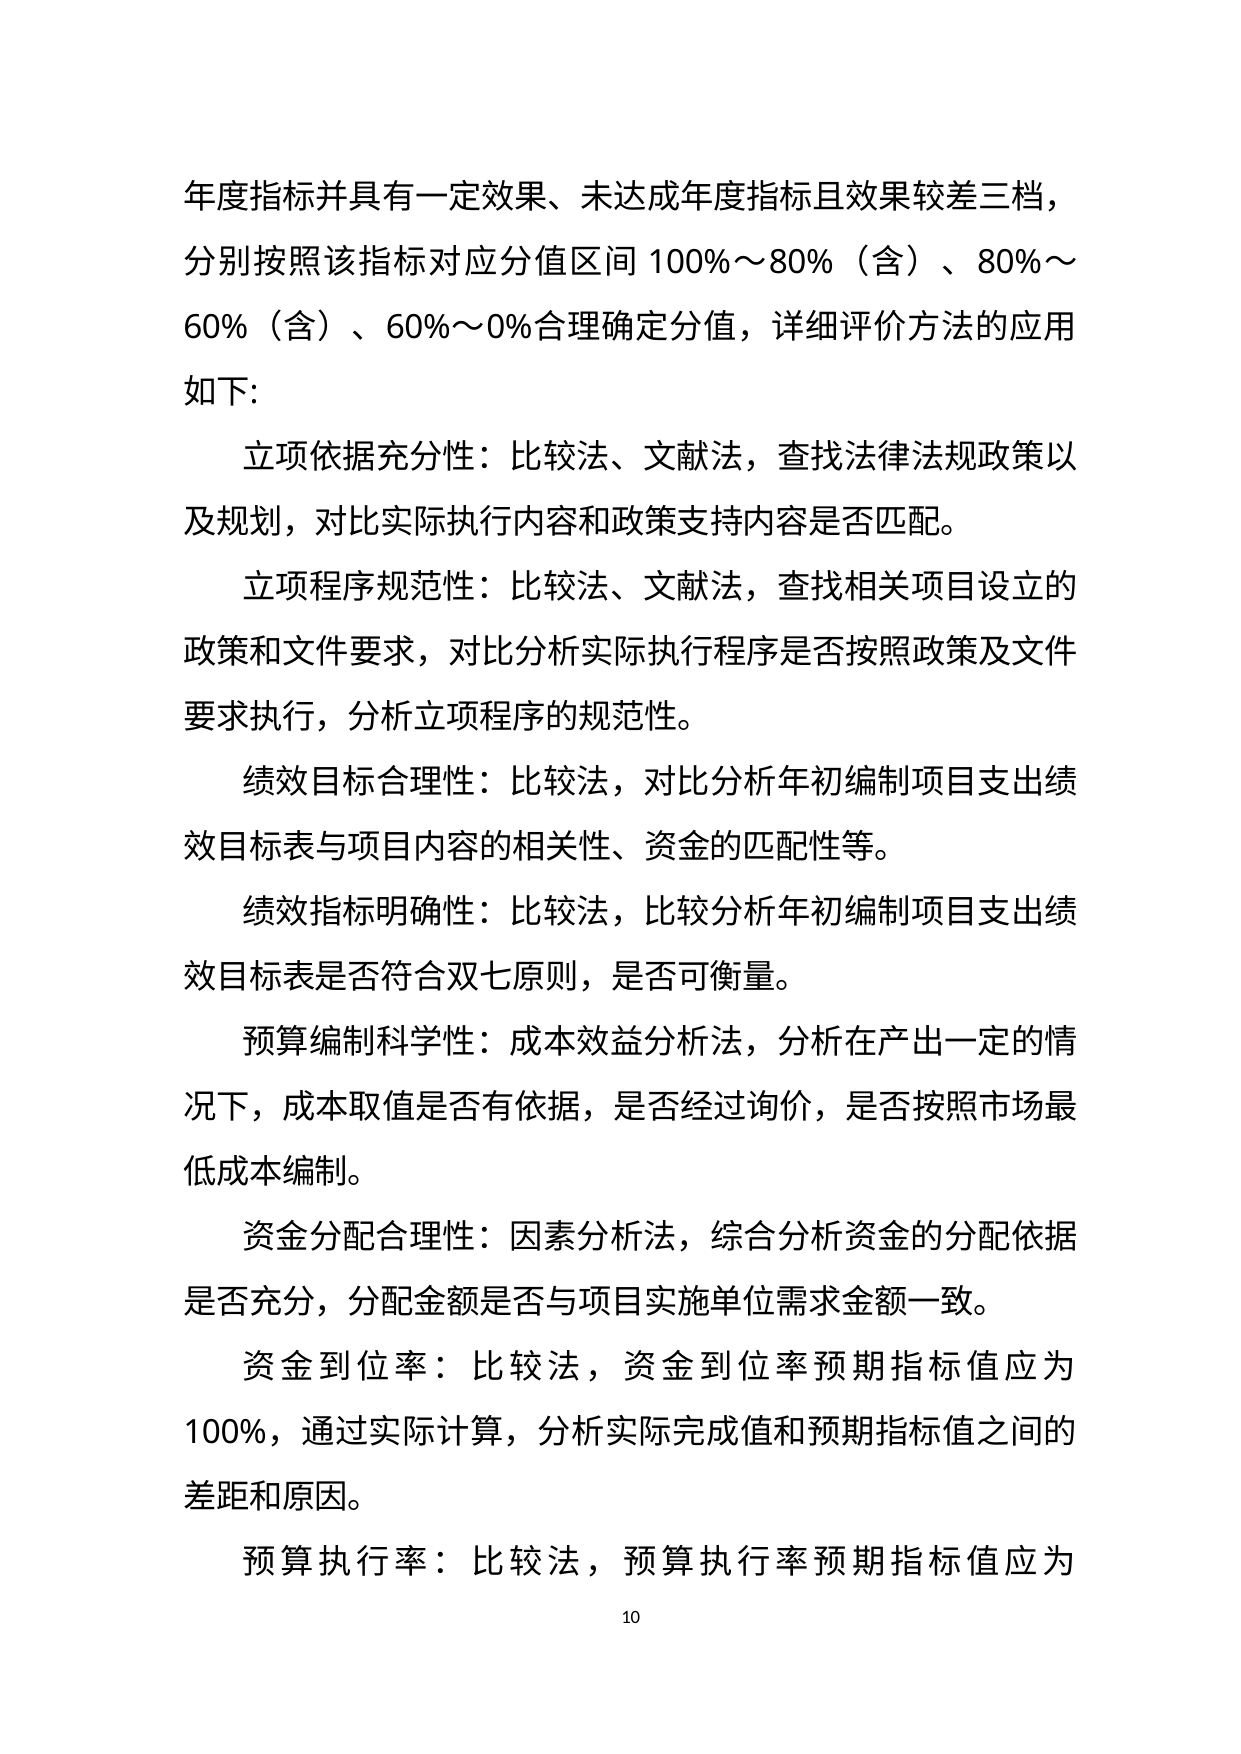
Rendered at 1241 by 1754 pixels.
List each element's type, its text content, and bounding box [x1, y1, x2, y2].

text 绩效目标合理性：比较法，对比分析年初编制项目支出绩效目标表与项目内容的相关性、资金的匹配性等。 [183, 747, 1078, 877]
text 立项程序规范性：比较法、文献法，查找相关项目设立的政策和文件要求，对比分析实际执行程序是否按照政策及文件要求执行，分析立项程序的规范性。 [183, 552, 1078, 747]
text 资金分配合理性：因素分析法，综合分析资金的分配依据是否充分，分配金额是否与项目实施单位需求金额一致。 [183, 1202, 1078, 1332]
text 资金到位率：比较法，资金到位率预期指标值应为100%，通过实际计算，分析实际完成值和预期指标值之间的差距和原因。 [183, 1332, 1078, 1527]
text 预算编制科学性：成本效益分析法，分析在产出一定的情况下，成本取值是否有依据，是否经过询价，是否按照市场最低成本编制。 [183, 1007, 1078, 1202]
text 立项依据充分性：比较法、文献法，查找法律法规政策以及规划，对比实际执行内容和政策支持内容是否匹配。 [183, 422, 1078, 552]
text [183, 1527, 1078, 1592]
text 绩效指标明确性：比较法，比较分析年初编制项目支出绩效目标表是否符合双七原则，是否可衡量。 [183, 877, 1078, 1007]
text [183, 162, 1078, 422]
